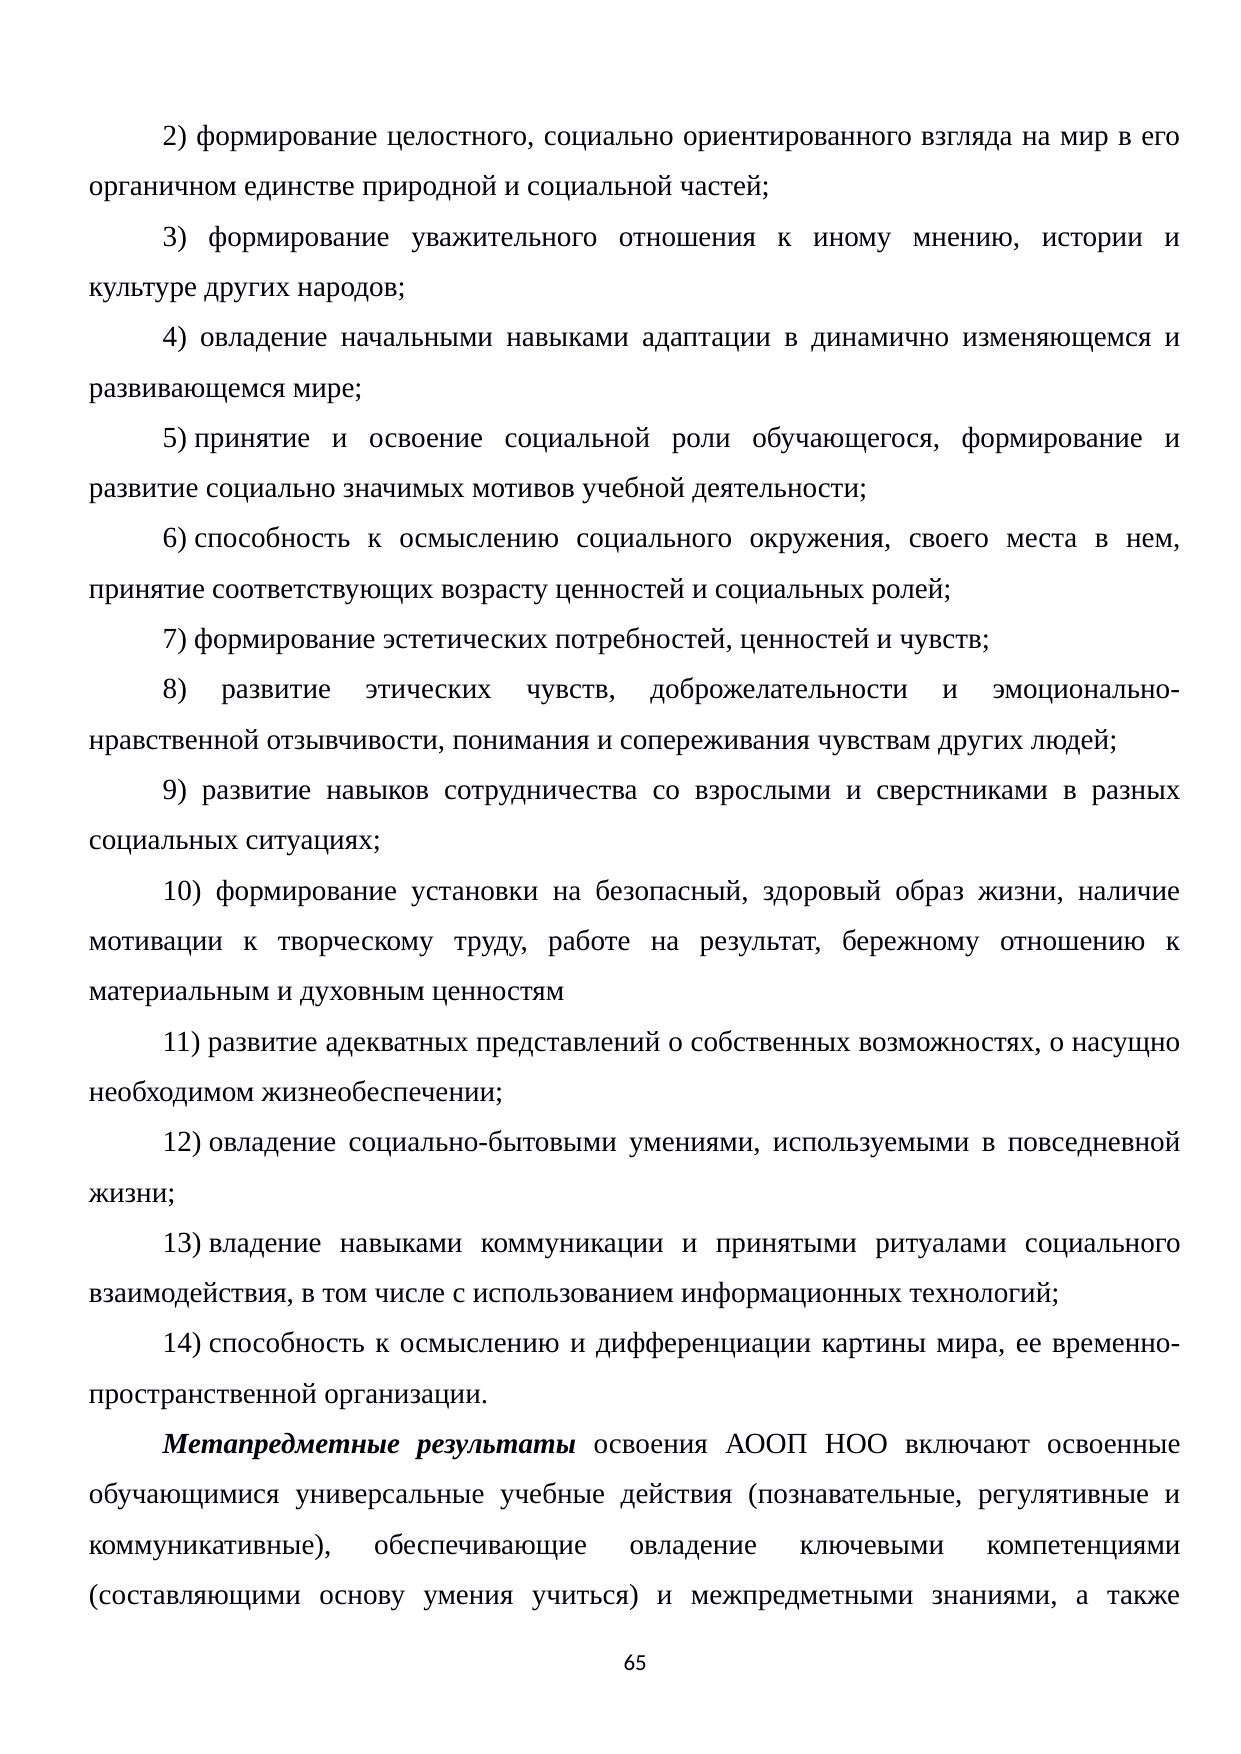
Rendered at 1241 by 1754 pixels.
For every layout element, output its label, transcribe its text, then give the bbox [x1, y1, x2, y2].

text 2) формирование целостного, социально ориентированного взгляда на мир в его органичном единстве природной и социальной частей; [89, 118, 1181, 202]
text 14) способность к осмыслению и дифференциации картины мира, ее временно-пространственной организации. [89, 1326, 1181, 1409]
text 9) развитие навыков сотрудничества со взрослыми и сверстниками в разных социальных ситуациях; [89, 772, 1181, 856]
text 12) овладение социально-бытовыми умениями, используемыми в повседневной жизни; [89, 1124, 1181, 1208]
text 4) овладение начальными навыками адаптации в динамично изменяющемся и развивающемся мире; [89, 319, 1181, 403]
text 5) принятие и освоение социальной роли обучающегося, формирование и развитие социально значимых мотивов учебной деятельности; [89, 420, 1181, 504]
text 6) способность к осмыслению социального окружения, своего места в нем, принятие соответствующих возрасту ценностей и социальных ролей; [89, 521, 1181, 604]
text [89, 1426, 1181, 1611]
text 11) развитие адекватных представлений о собственных возможностях, о насущно необходимом жизнеобеспечении; [89, 1024, 1181, 1108]
text 3) формирование уважительного отношения к иному мнению, истории и культуре других народов; [89, 219, 1181, 303]
text 10) формирование установки на безопасный, здоровый образ жизни, наличие мотивации к творческому труду, работе на результат, бережному отношению к материальным и духовным ценностям [89, 873, 1181, 1007]
text 7) формирование эстетических потребностей, ценностей и чувств; [89, 621, 1181, 655]
text 13) владение навыками коммуникации и принятыми ритуалами социального взаимодействия, в том числе с использованием информационных технологий; [89, 1225, 1181, 1309]
text 8) развитие этических чувств, доброжелательности и эмоционально-нравственной отзывчивости, понимания и сопереживания чувствам других людей; [89, 672, 1181, 755]
